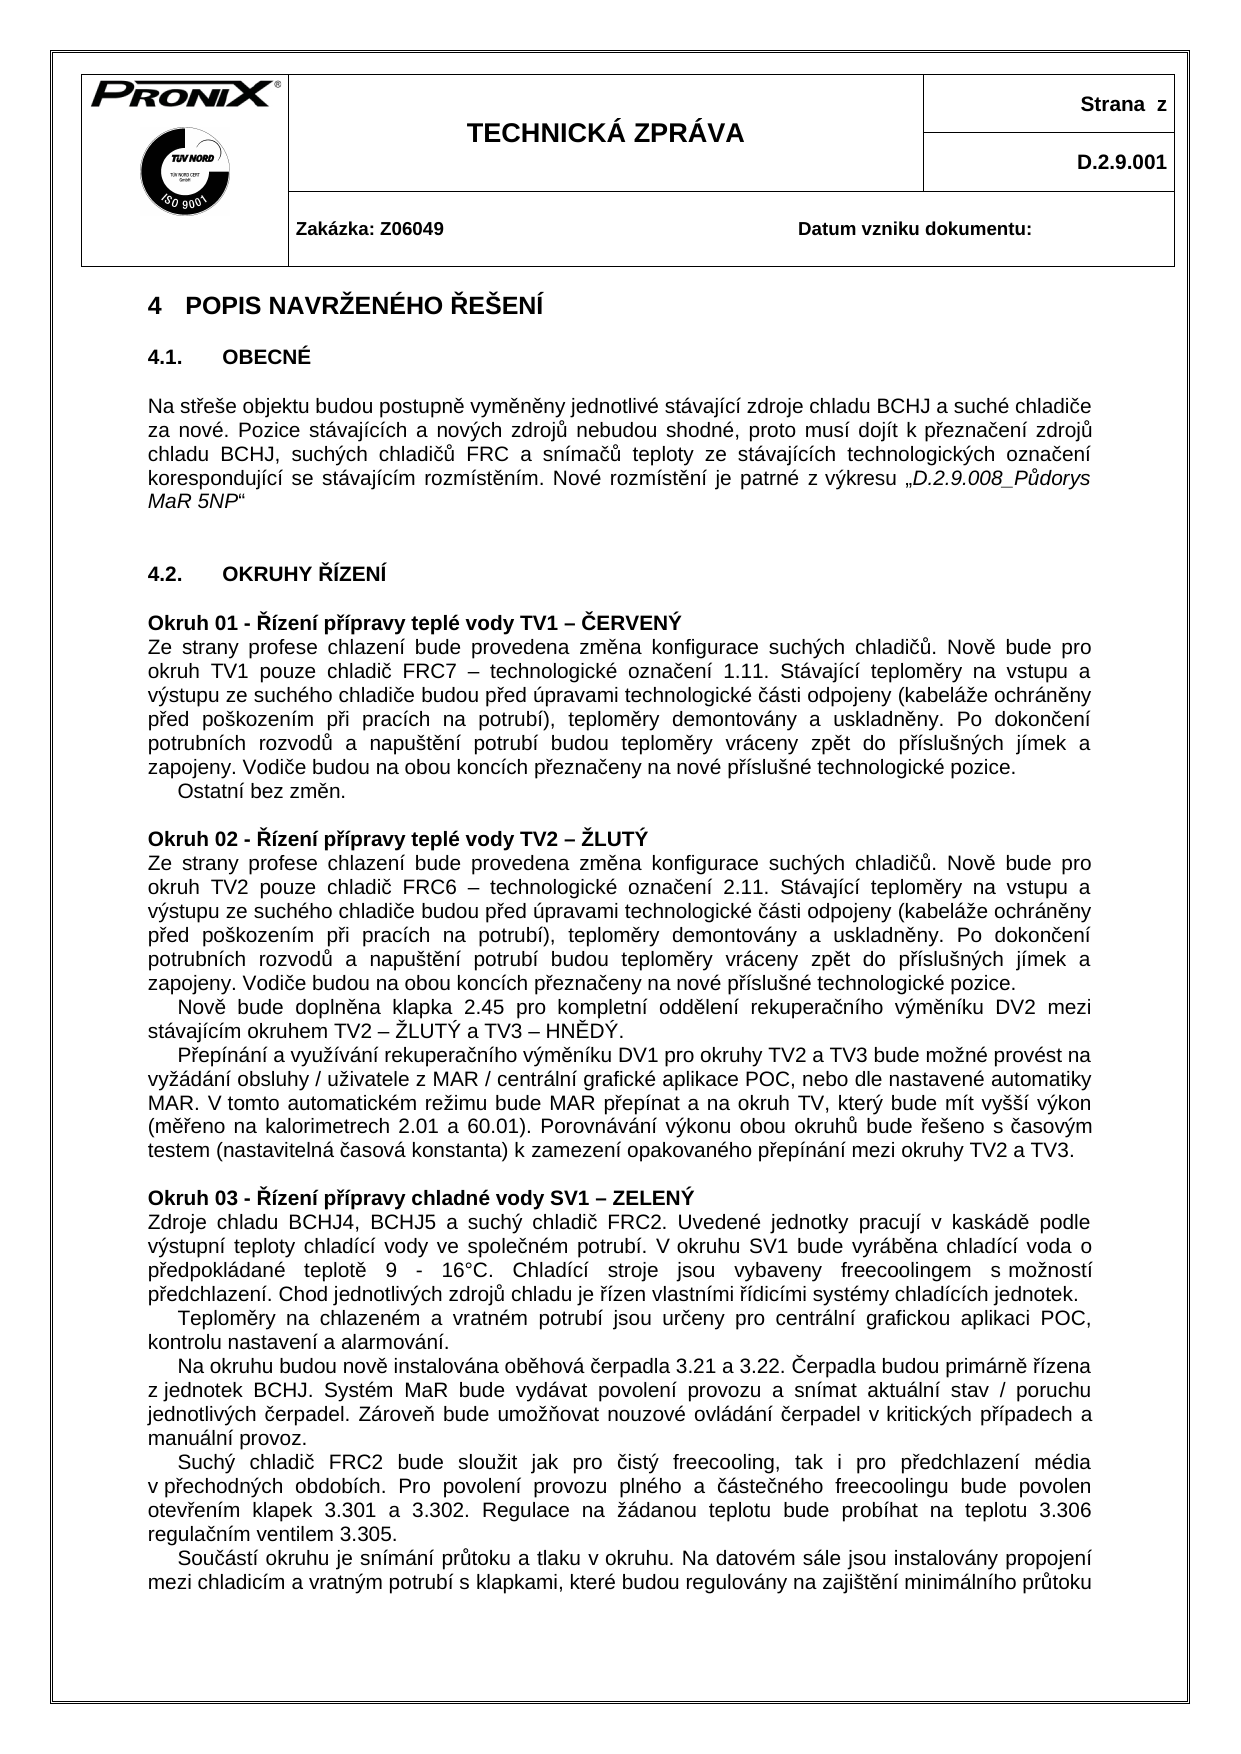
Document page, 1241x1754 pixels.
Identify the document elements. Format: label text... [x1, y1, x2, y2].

text Okruh 03 - Řízení přípravy chladné vody SV1 – ZELENÝ [148, 1186, 1092, 1210]
text Ze strany profese chlazení bude provedena změna konfigurace suchých chladičů. Nově bude pro okruh TV1 pouze chladič FRC7 – technologické označení 1.11. Stávající teploměry na vstupu a výstupu ze suchého chladiče budou před úpravami technologické části odpojeny (kabeláže ochráněny před poškozením při pracích na potrubí), teploměry demontovány a uskladněny. Po dokončení potrubních rozvodů a napuštění potrubí budou teploměry vráceny zpět do příslušných jímek a zapojeny. Vodiče budou na obou koncích přeznačeny na nové příslušné technologické pozice. [148, 635, 1092, 779]
text Suchý chladič FRC2 bude sloužit jak pro čistý freecooling, tak i pro předchlazení média v přechodných obdobích. Pro povolení provozu plného a částečného freecoolingu bude povolen otevřením klapek 3.301 a 3.302. Regulace na žádanou teplotu bude probíhat na teplotu 3.306 regulačním ventilem 3.305. [148, 1450, 1092, 1546]
text Nově bude doplněna klapka 2.45 pro kompletní oddělení rekuperačního výměníku DV2 mezi stávajícím okruhem TV2 – ŽLUTÝ a TV3 – HNĚDÝ. [148, 994, 1092, 1042]
text Ostatní bez změn. [148, 779, 1092, 803]
text Teploměry na chlazeném a vratném potrubí jsou určeny pro centrální grafickou aplikaci POC, kontrolu nastavení a alarmování. [148, 1306, 1092, 1354]
subtitle POPIS NAVRŽENÉHO ŘEŠENÍ [148, 291, 1092, 319]
picture [140, 127, 230, 216]
text Zdroje chladu BCHJ4, BCHJ5 a suchý chladič FRC2. Uvedené jednotky pracují v kaskádě podle výstupní teploty chladící vody ve společném potrubí. V okruhu SV1 bude vyráběna chladící voda o předpokládané teplotě 9 - 16°C. Chladící stroje jsou vybaveny freecoolingem s možností předchlazení. Chod jednotlivých zdrojů chladu je řízen vlastními řídicími systémy chladících jednotek. [148, 1210, 1092, 1306]
subtitle okruhy řízení [148, 562, 1092, 586]
text Okruh 02 - Řízení přípravy teplé vody TV2 – ŽLUTÝ [148, 827, 1092, 851]
text Přepínání a využívání rekuperačního výměníku DV1 pro okruhy TV2 a TV3 bude možné provést na vyžádání obsluhy / uživatele z MAR / centrální grafické aplikace POC, nebo dle nastavené automatiky MAR. V tomto automatickém režimu bude MAR přepínat a na okruh TV, který bude mít vyšší výkon (měřeno na kalorimetrech 2.01 a 60.01). Porovnávání výkonu obou okruhů bude řešeno s časovým testem (nastavitelná časová konstanta) k zamezení opakovaného přepínání mezi okruhy TV2 a TV3. [148, 1042, 1092, 1162]
subtitle obecné [148, 344, 1092, 368]
text Ze strany profese chlazení bude provedena změna konfigurace suchých chladičů. Nově bude pro okruh TV2 pouze chladič FRC6 – technologické označení 2.11. Stávající teploměry na vstupu a výstupu ze suchého chladiče budou před úpravami technologické části odpojeny (kabeláže ochráněny před poškozením při pracích na potrubí), teploměry demontovány a uskladněny. Po dokončení potrubních rozvodů a napuštění potrubí budou teploměry vráceny zpět do příslušných jímek a zapojeny. Vodiče budou na obou koncích přeznačeny na nové příslušné technologické pozice. [148, 851, 1092, 994]
picture [89, 77, 282, 109]
text Na střeše objektu budou postupně vyměněny jednotlivé stávající zdroje chladu BCHJ a suché chladiče za nové. Pozice stávajících a nových zdrojů nebudou shodné, proto musí dojít k přeznačení zdrojů chladu BCHJ, suchých chladičů FRC a snímačů teploty ze stávajících technologických označení korespondující se stávajícím rozmístěním. Nové rozmístění je patrné z výkresu „D.2.9.008_Půdorys MaR 5NP“ [148, 393, 1092, 513]
text Okruh 01 - Řízení přípravy teplé vody TV1 – ČERVENÝ [148, 611, 1092, 635]
text Na okruhu budou nově instalována oběhová čerpadla 3.21 a 3.22. Čerpadla budou primárně řízena z jednotek BCHJ. Systém MaR bude vydávat povolení provozu a snímat aktuální stav / poruchu jednotlivých čerpadel. Zároveň bude umožňovat nouzové ovládání čerpadel v kritických případech a manuální provoz. [148, 1354, 1092, 1450]
